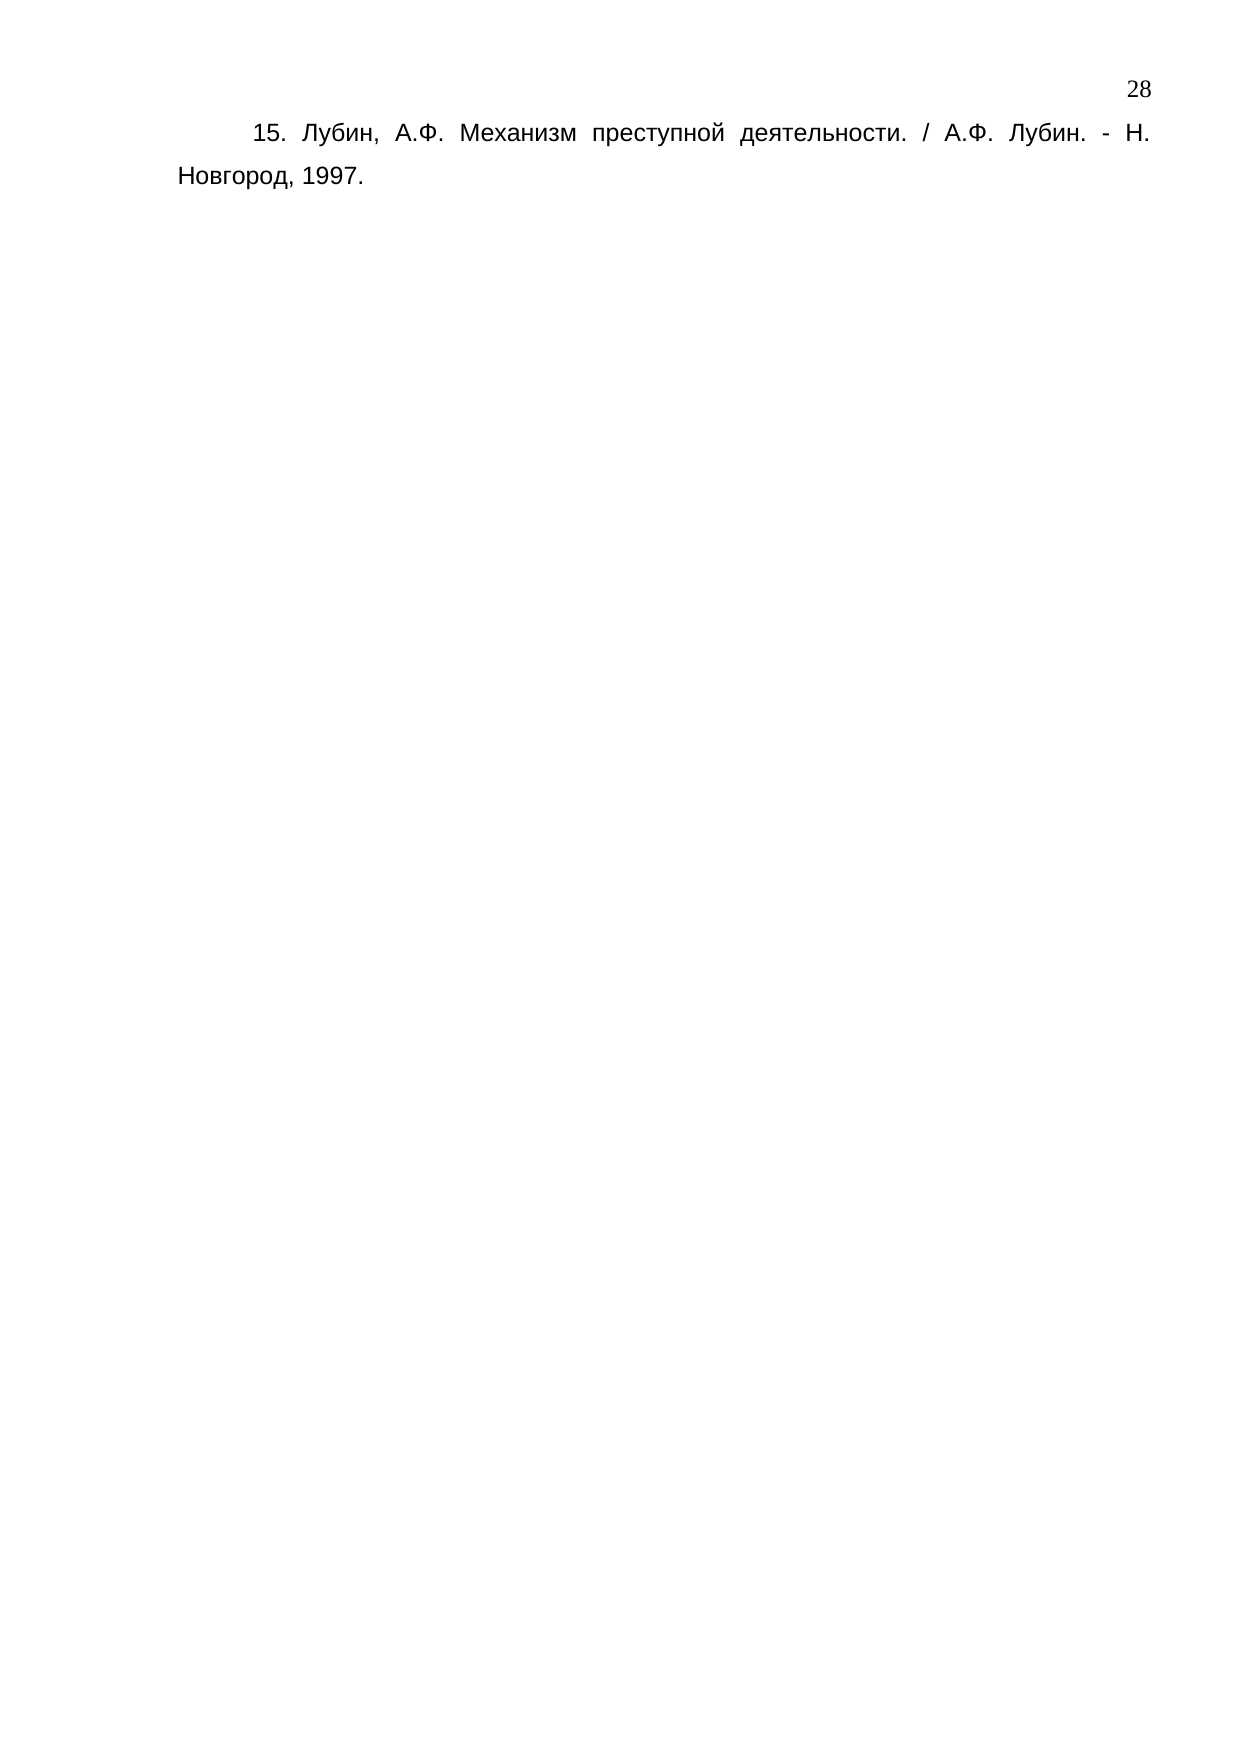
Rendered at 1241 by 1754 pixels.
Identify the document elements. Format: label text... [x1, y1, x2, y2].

text 15. Лубин, А.Ф. Механизм преступной деятельности. / А.Ф. Лубин. - Н. Новгород, 1997. [177, 118, 1152, 190]
